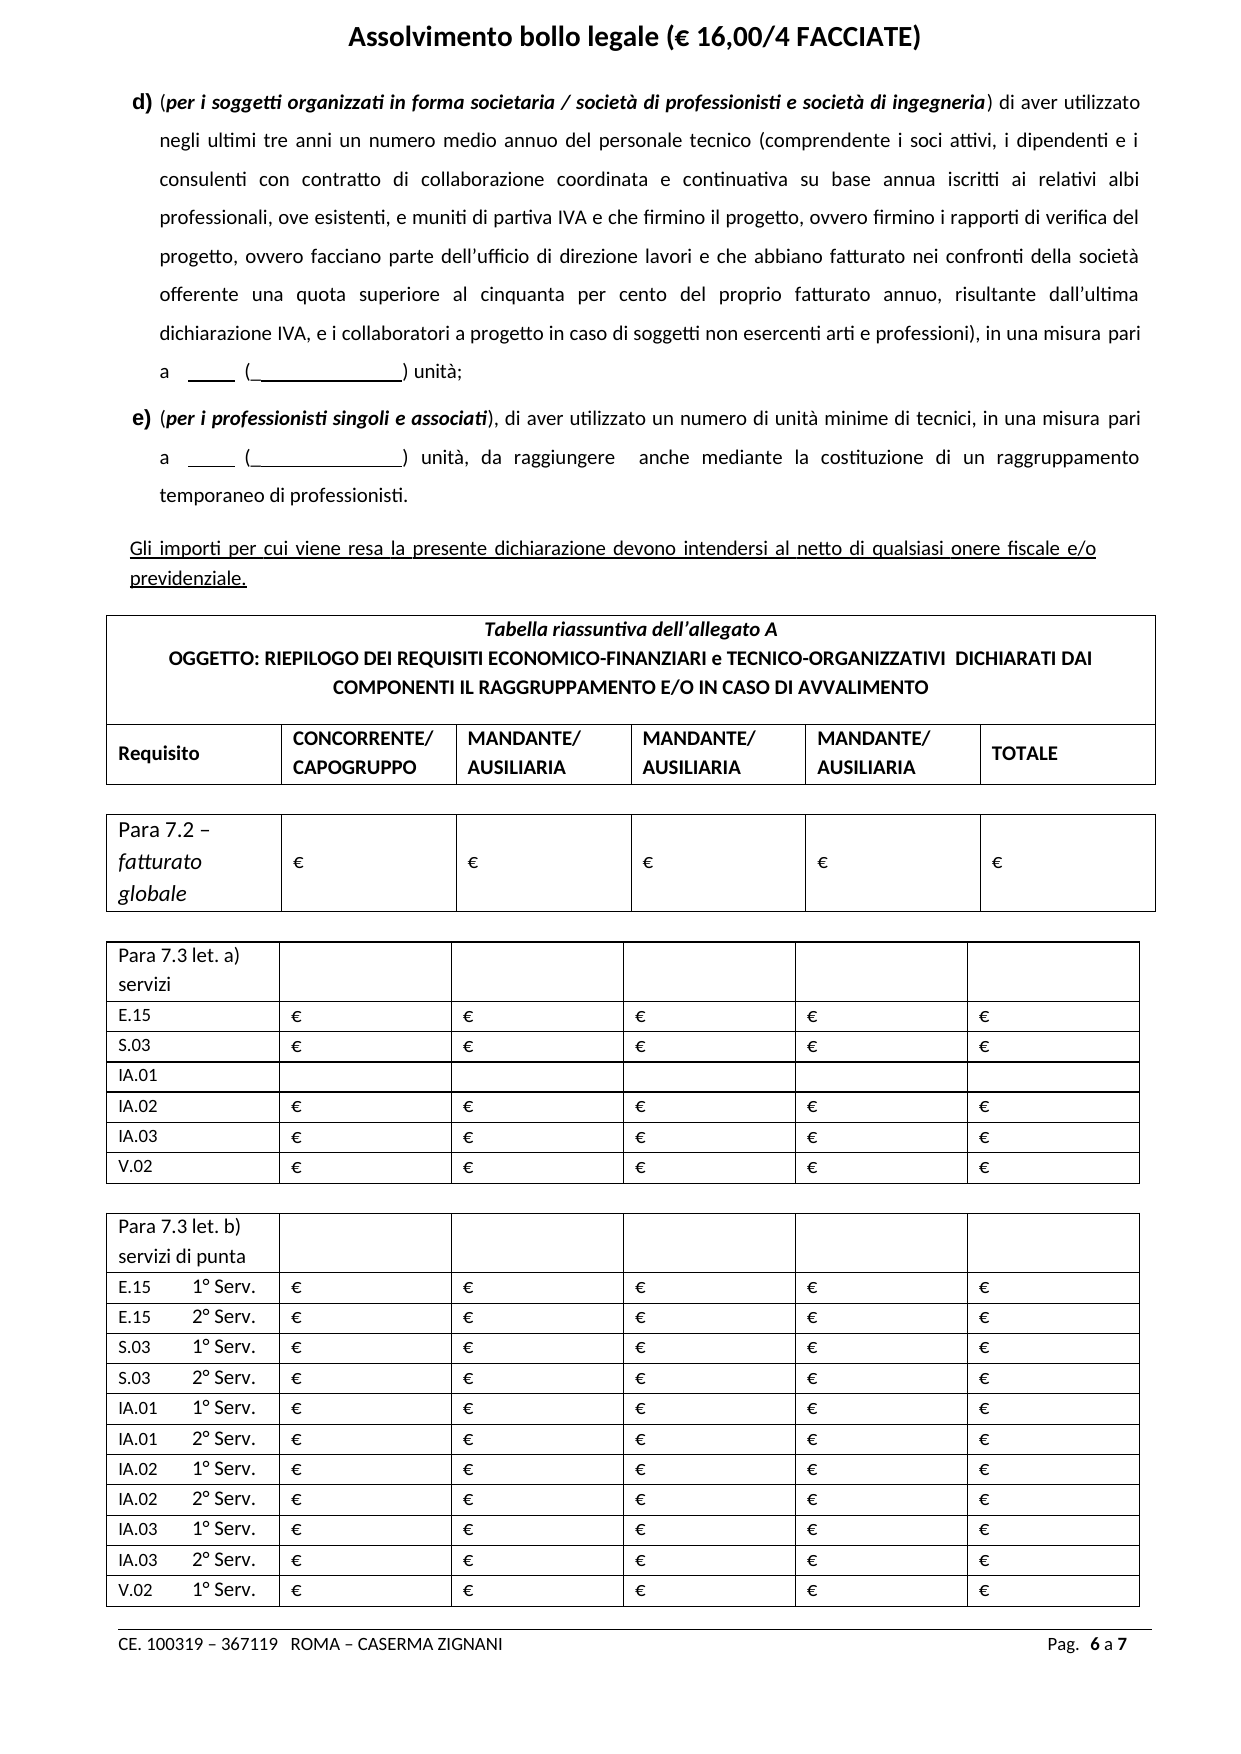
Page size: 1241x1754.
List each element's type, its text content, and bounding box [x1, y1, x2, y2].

table_cell IA.01 1° Serv. [107, 1394, 279, 1424]
table_cell V.02 [107, 1153, 279, 1182]
table_cell € [452, 1093, 623, 1122]
table_cell € [624, 1576, 795, 1606]
table_cell € [624, 1002, 795, 1031]
table_cell E.15 2° Serv. [107, 1304, 279, 1333]
table_cell S.03 [107, 1032, 279, 1061]
table_cell € [624, 1485, 795, 1514]
table_cell € [968, 1093, 1139, 1122]
table_cell € [968, 1425, 1139, 1454]
table_cell € [968, 1304, 1139, 1333]
table_cell € [280, 1273, 451, 1302]
table_cell IA.03 [107, 1123, 279, 1152]
list (per i soggetti organizzati in forma societaria / società di professionisti e società di ingegneria) di aver utilizzato negli ultimi tre anni un numero medio annuo del personale tecnico (comprendente i soci attivi, i dipendenti e i consulenti con contratto di collaborazione coordinata e continuativa su base annua iscritti ai relativi albi professionali, ove esistenti, e muniti di partiva IVA e che firmino il progetto, ovvero firmino i rapporti di verifica del progetto, ovvero facciano parte dell’ufficio di direzione lavori e che abbiano fatturato nei confronti della società offerente una quota superiore al cinquanta per cento del proprio fatturato annuo, risultante dall’ultima dichiarazione IVA, e i collaboratori a progetto in caso di soggetti non esercenti arti e professioni), in una misura pari a (_ ) unità; [132, 89, 1141, 384]
table_cell € [280, 1425, 451, 1454]
table_cell € [624, 1093, 795, 1122]
table_cell € [624, 1123, 795, 1152]
table_cell € [796, 1364, 967, 1393]
table_cell € [796, 1485, 967, 1514]
table_cell € [452, 1485, 623, 1514]
table_cell € [452, 1273, 623, 1302]
table_cell € [280, 1153, 451, 1182]
table_header € [282, 815, 456, 911]
table_header Para 7.3 let. b) servizi di punta [107, 1214, 279, 1272]
text Gli importi per cui viene resa la presente dichiarazione devono intendersi al netto di qualsiasi onere fiscale e/o previdenziale. [129, 536, 1133, 590]
table_cell € [280, 1364, 451, 1393]
table_cell IA.01 2° Serv. [107, 1425, 279, 1454]
table_cell IA.01 [107, 1063, 279, 1091]
table_cell € [452, 1334, 623, 1363]
table_cell € [280, 1032, 451, 1061]
table_cell € [452, 1002, 623, 1031]
table_cell € [452, 1546, 623, 1575]
table_cell € [624, 1032, 795, 1061]
table_cell € [968, 1455, 1139, 1484]
table_cell IA.02 [107, 1093, 279, 1122]
table_cell € [280, 1485, 451, 1514]
table_cell [280, 1063, 451, 1091]
table_cell € [624, 1364, 795, 1393]
table_cell € [796, 1394, 967, 1424]
table_cell CONCORRENTE/ CAPOGRUPPO [282, 725, 456, 784]
table_cell € [796, 1123, 967, 1152]
table_cell € [452, 1304, 623, 1333]
table_header Para 7.3 let. a) servizi [107, 943, 279, 1001]
table_cell MANDANTE/ AUSILIARIA [806, 725, 980, 784]
table_cell € [968, 1153, 1139, 1182]
table_header € [981, 815, 1155, 911]
table_header [280, 1214, 451, 1272]
table_header € [632, 815, 805, 911]
table_cell € [280, 1394, 451, 1424]
table_cell € [280, 1093, 451, 1122]
table_cell € [624, 1455, 795, 1484]
table_cell € [452, 1364, 623, 1393]
table_cell € [796, 1304, 967, 1333]
table_header [968, 1214, 1139, 1272]
table_header [624, 1214, 795, 1272]
table_header Para 7.2 – fatturato globale [107, 815, 281, 911]
table_cell MANDANTE/ AUSILIARIA [457, 725, 631, 784]
table_cell IA.02 1° Serv. [107, 1455, 279, 1484]
table_cell € [452, 1394, 623, 1424]
table_cell [452, 1063, 623, 1091]
table_cell € [624, 1153, 795, 1182]
table_cell E.15 1° Serv. [107, 1273, 279, 1302]
table_cell TOTALE [981, 725, 1155, 784]
table_cell € [796, 1516, 967, 1545]
table_cell € [452, 1516, 623, 1545]
table_header [280, 943, 451, 1001]
table_cell € [624, 1394, 795, 1424]
table_cell € [968, 1002, 1139, 1031]
table_header [452, 1214, 623, 1272]
table_cell € [796, 1455, 967, 1484]
table_cell € [624, 1273, 795, 1302]
table_header [796, 943, 967, 1001]
table_cell € [280, 1576, 451, 1606]
table_cell € [452, 1455, 623, 1484]
table_cell € [968, 1123, 1139, 1152]
table_cell € [968, 1394, 1139, 1424]
table_cell € [796, 1546, 967, 1575]
table_cell € [968, 1273, 1139, 1302]
table_cell € [452, 1032, 623, 1061]
table_cell IA.03 1° Serv. [107, 1516, 279, 1545]
table_cell € [452, 1123, 623, 1152]
table_cell € [624, 1516, 795, 1545]
table_cell IA.03 2° Serv. [107, 1546, 279, 1575]
table_cell € [968, 1485, 1139, 1514]
table_cell € [280, 1002, 451, 1031]
table_header Tabella riassuntiva dell’allegato A OGGETTO: RIEPILOGO DEI REQUISITI ECONOMICO-FINANZIARI e TECNICO-ORGANIZZATIVI DICHIARATI DAI COMPONENTI IL RAGGRUPPAMENTO E/O IN CASO DI AVVALIMENTO [107, 616, 1155, 724]
table_cell [968, 1063, 1139, 1091]
table_cell € [280, 1304, 451, 1333]
table_cell € [796, 1002, 967, 1031]
table_cell € [624, 1304, 795, 1333]
table_cell € [452, 1153, 623, 1182]
table_cell € [280, 1334, 451, 1363]
table_cell [796, 1063, 967, 1091]
table_header [624, 943, 795, 1001]
list (per i professionisti singoli e associati), di aver utilizzato un numero di unità minime di tecnici, in una misura pari a (_ ) unità, da raggiungere anche mediante la costituzione di un raggruppamento temporaneo di professionisti. [132, 405, 1141, 508]
table_cell € [280, 1516, 451, 1545]
table_cell € [968, 1364, 1139, 1393]
table_header € [806, 815, 980, 911]
table_cell IA.02 2° Serv. [107, 1485, 279, 1514]
table_cell € [624, 1546, 795, 1575]
table_cell € [796, 1425, 967, 1454]
table_cell € [968, 1032, 1139, 1061]
table_cell € [452, 1576, 623, 1606]
table_cell € [280, 1455, 451, 1484]
table_cell € [796, 1273, 967, 1302]
table_cell € [796, 1576, 967, 1606]
table_header € [457, 815, 631, 911]
table_header [796, 1214, 967, 1272]
table_cell € [968, 1334, 1139, 1363]
table_header [452, 943, 623, 1001]
table_cell S.03 1° Serv. [107, 1334, 279, 1363]
table_cell € [280, 1123, 451, 1152]
table_cell € [796, 1334, 967, 1363]
table_cell € [968, 1516, 1139, 1545]
table_cell € [968, 1576, 1139, 1606]
table_cell € [280, 1546, 451, 1575]
table_cell € [796, 1153, 967, 1182]
table_cell E.15 [107, 1002, 279, 1031]
table_cell S.03 2° Serv. [107, 1364, 279, 1393]
table_cell € [968, 1546, 1139, 1575]
table_cell € [796, 1032, 967, 1061]
table_header [968, 943, 1139, 1001]
table_cell € [624, 1425, 795, 1454]
table_cell € [796, 1093, 967, 1122]
table_cell € [452, 1425, 623, 1454]
table_cell € [624, 1334, 795, 1363]
table_cell MANDANTE/ AUSILIARIA [632, 725, 805, 784]
table_cell Requisito [107, 725, 281, 784]
table_cell [624, 1063, 795, 1091]
table_cell V.02 1° Serv. [107, 1576, 279, 1606]
